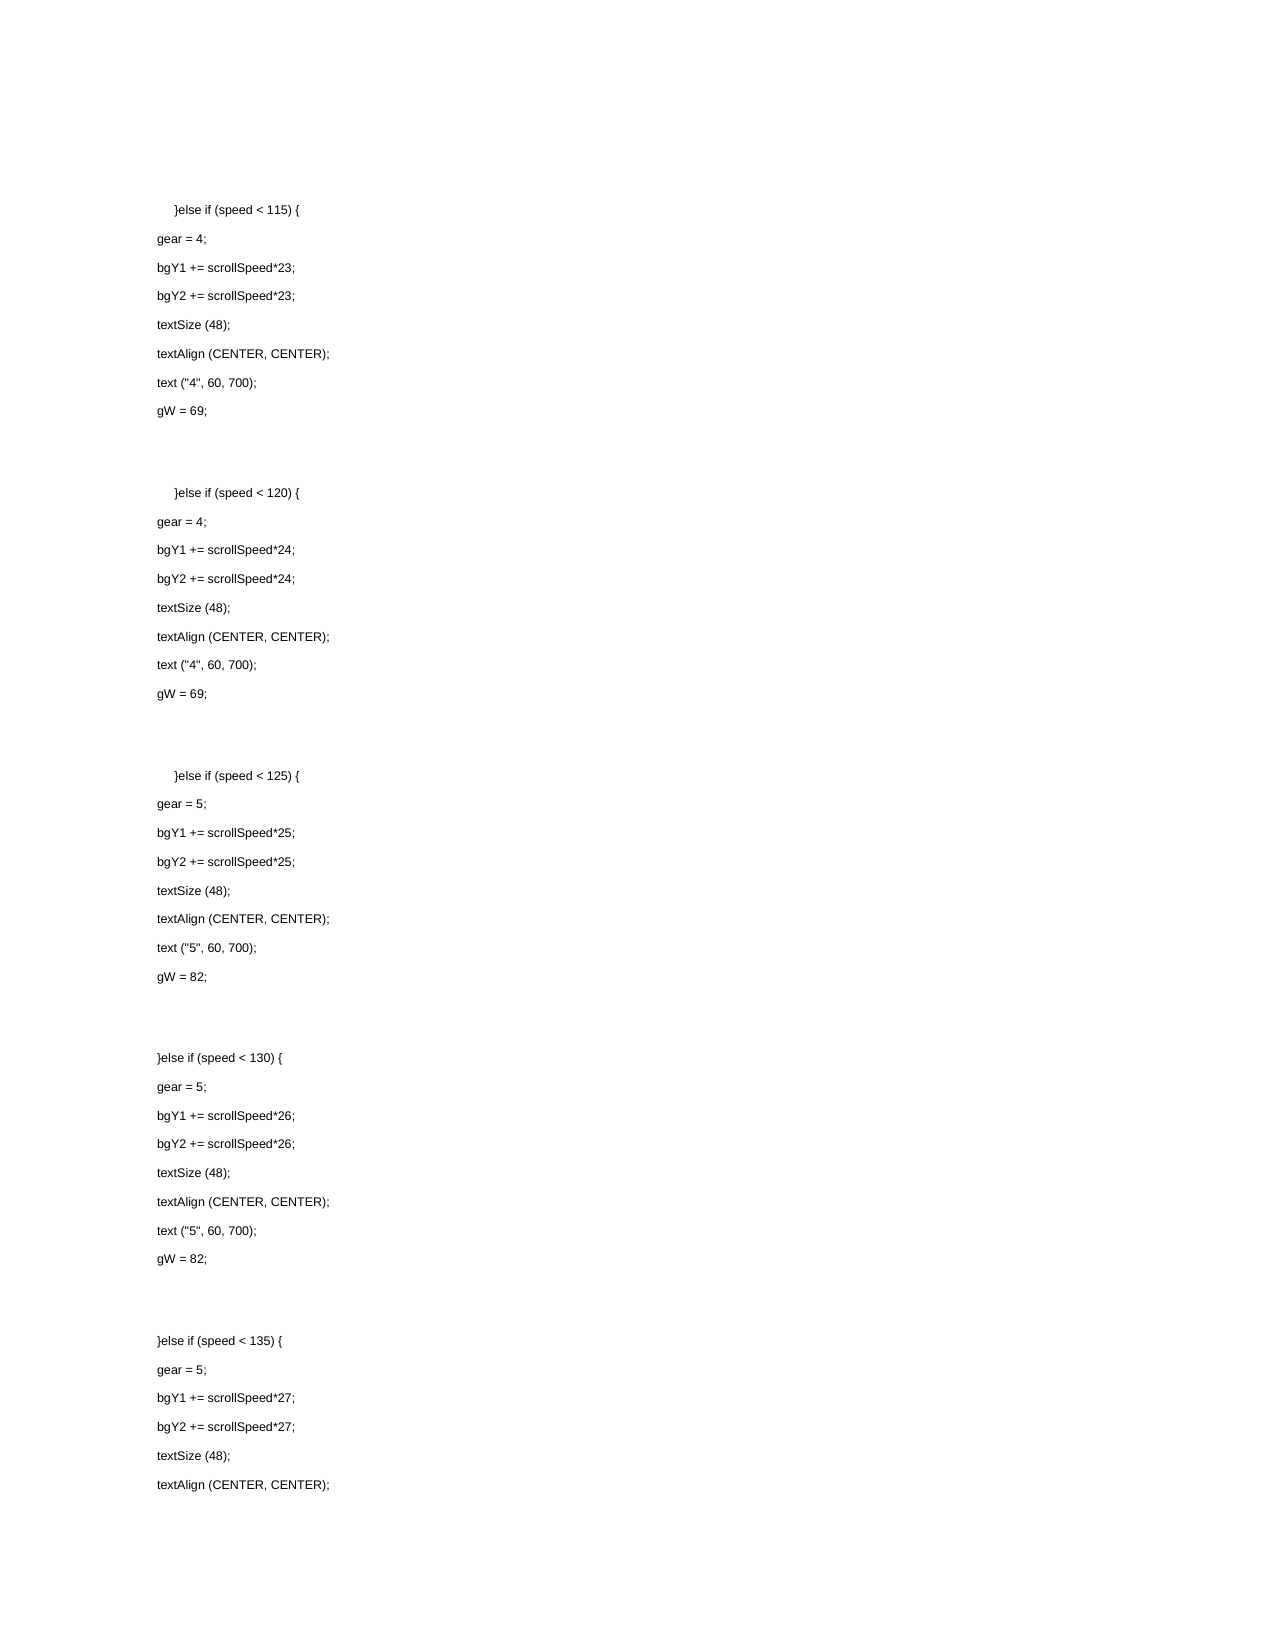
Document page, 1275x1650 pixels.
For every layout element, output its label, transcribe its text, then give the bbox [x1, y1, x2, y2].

text bgY2 += scrollSpeed*23; [150, 289, 1125, 303]
text textSize (48); [150, 1448, 1125, 1463]
text gear = 5; [150, 1362, 1125, 1377]
text bgY2 += scrollSpeed*26; [150, 1137, 1125, 1151]
text textSize (48); [150, 883, 1125, 897]
text text ("5", 60, 700); [150, 941, 1125, 955]
text textSize (48); [150, 318, 1125, 332]
text textSize (48); [150, 1166, 1125, 1180]
text textSize (48); [150, 600, 1125, 615]
text }else if (speed < 120) { [150, 485, 1125, 500]
text bgY2 += scrollSpeed*24; [150, 572, 1125, 586]
text text ("4", 60, 700); [150, 375, 1125, 389]
text textAlign (CENTER, CENTER); [150, 346, 1125, 361]
text bgY1 += scrollSpeed*25; [150, 826, 1125, 840]
text gW = 82; [150, 1252, 1125, 1266]
text }else if (speed < 135) { [150, 1333, 1125, 1348]
text bgY2 += scrollSpeed*27; [150, 1420, 1125, 1434]
text }else if (speed < 125) { [150, 768, 1125, 782]
text gear = 4; [150, 514, 1125, 528]
text gW = 69; [150, 687, 1125, 701]
text bgY1 += scrollSpeed*23; [150, 260, 1125, 274]
text bgY1 += scrollSpeed*27; [150, 1391, 1125, 1405]
text gear = 5; [150, 1079, 1125, 1094]
text gW = 82; [150, 969, 1125, 984]
text }else if (speed < 130) { [150, 1051, 1125, 1065]
text textAlign (CENTER, CENTER); [150, 1477, 1125, 1492]
text bgY1 += scrollSpeed*26; [150, 1108, 1125, 1123]
text text ("4", 60, 700); [150, 658, 1125, 672]
text bgY2 += scrollSpeed*25; [150, 854, 1125, 869]
text textAlign (CENTER, CENTER); [150, 629, 1125, 643]
text textAlign (CENTER, CENTER); [150, 912, 1125, 926]
text gW = 69; [150, 404, 1125, 418]
text gear = 5; [150, 797, 1125, 811]
text gear = 4; [150, 231, 1125, 246]
text bgY1 += scrollSpeed*24; [150, 543, 1125, 557]
text text ("5", 60, 700); [150, 1223, 1125, 1238]
text }else if (speed < 115) { [150, 203, 1125, 217]
text textAlign (CENTER, CENTER); [150, 1194, 1125, 1209]
